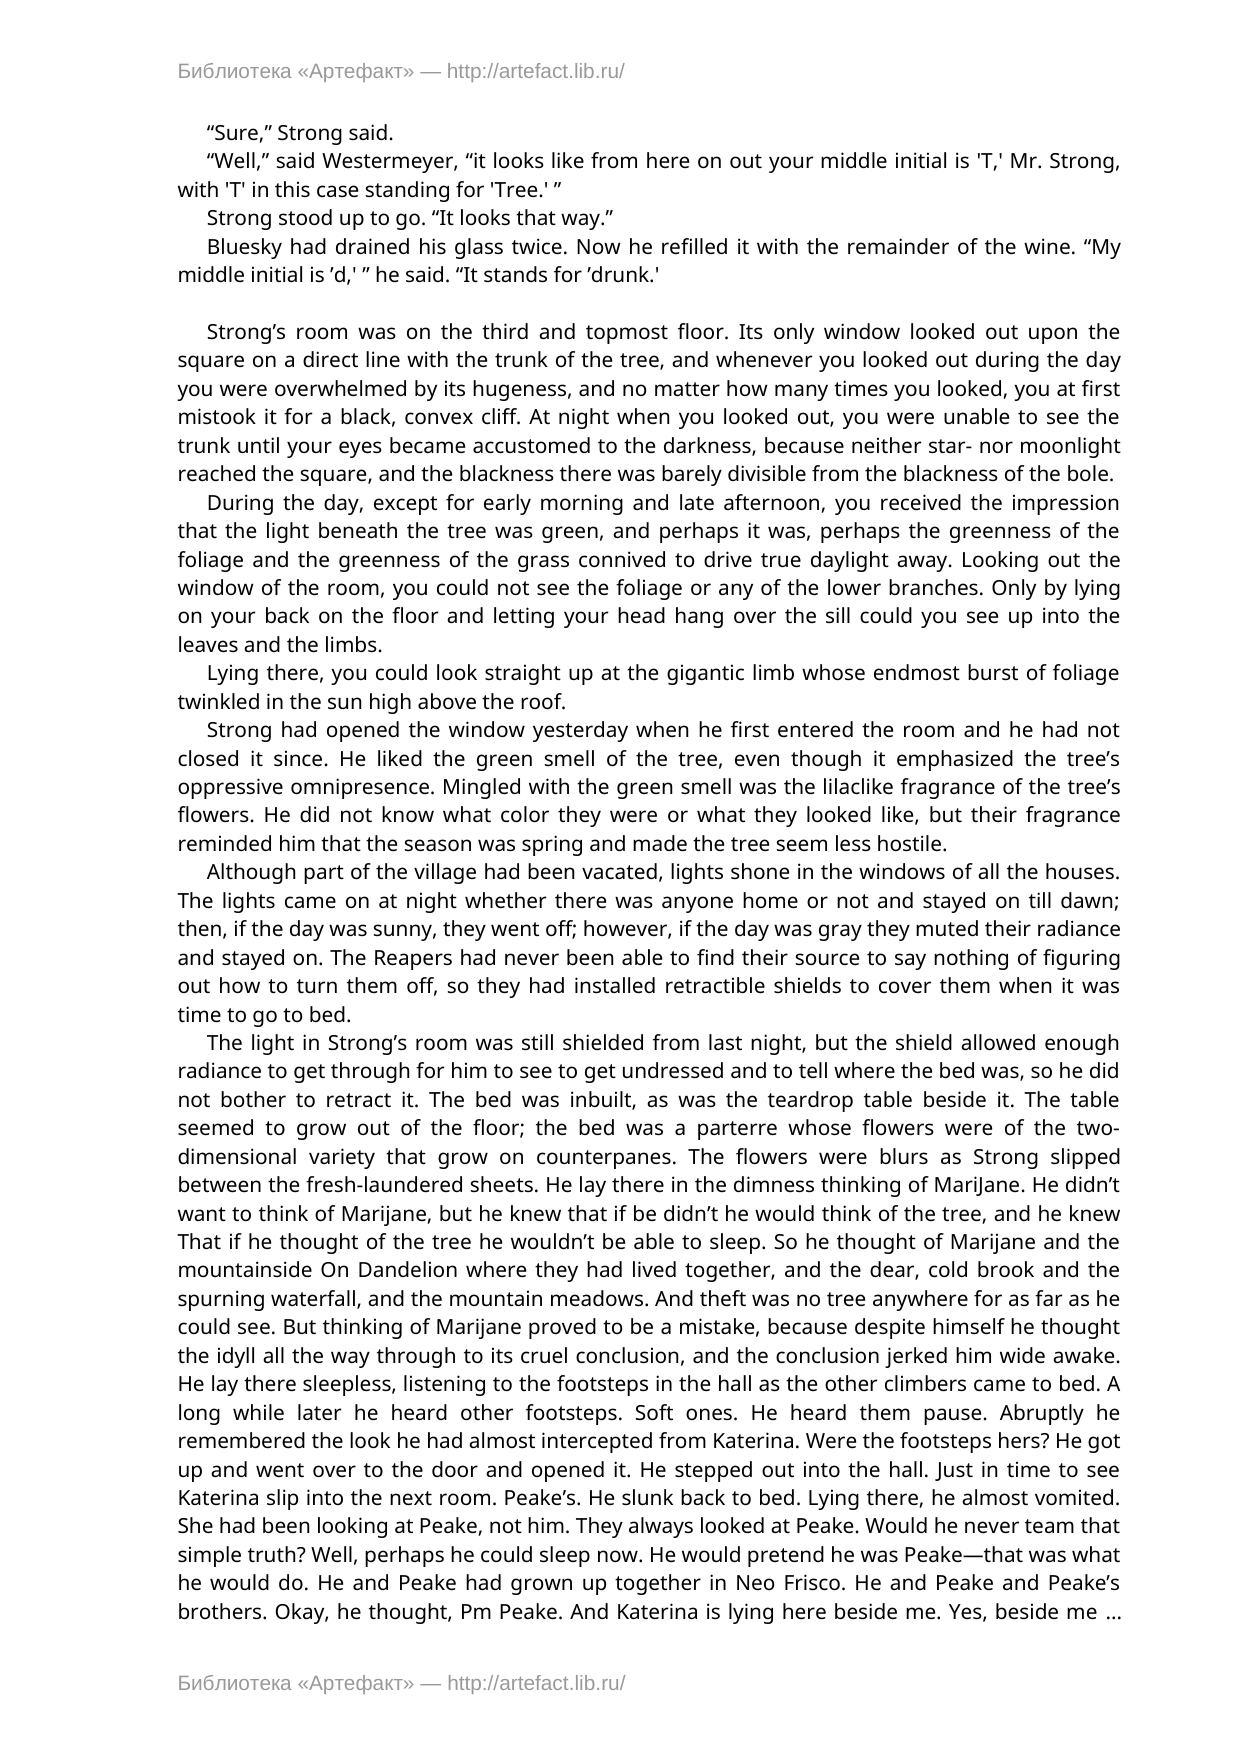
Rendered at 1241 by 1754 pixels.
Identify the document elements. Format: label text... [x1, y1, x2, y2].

text “Sure,” Strong said. [177, 118, 1122, 147]
text Although part of the village had been vacated, lights shone in the windows of all the houses. The lights came on at night whether there was anyone home or not and stayed on till dawn; then, if the day was sunny, they went off; however, if the day was gray they muted their radiance and stayed on. The Reapers had never been able to find their source to say nothing of figuring out how to turn them off, so they had installed retractible shields to cover them when it was time to go to bed. [177, 857, 1122, 1028]
text During the day, except for early morning and late afternoon, you received the impression that the light beneath the tree was green, and perhaps it was, perhaps the greenness of the foliage and the greenness of the grass connived to drive true daylight away. Looking out the window of the room, you could not see the foliage or any of the lower branches. Only by lying on your back on the floor and letting your head hang over the sill could you see up into the leaves and the limbs. [177, 488, 1122, 658]
text Strong’s room was on the third and topmost floor. Its only window looked out upon the square on a direct line with the trunk of the tree, and whenever you looked out during the day you were overwhelmed by its hugeness, and no matter how many times you looked, you at first mistook it for a black, convex cliff. At night when you looked out, you were unable to see the trunk until your eyes became accustomed to the darkness, because neither star- nor moonlight reached the square, and the blackness there was barely divisible from the blackness of the bole. [177, 317, 1122, 488]
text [177, 1028, 1122, 1625]
text Lying there, you could look straight up at the gigantic limb whose endmost burst of foliage twinkled in the sun high above the roof. [177, 658, 1122, 715]
text Strong had opened the window yesterday when he first entered the room and he had not closed it since. He liked the green smell of the tree, even though it emphasized the tree’s oppressive omnipresence. Mingled with the green smell was the lilaclike fragrance of the tree’s flowers. He did not know what color they were or what they looked like, but their fragrance reminded him that the season was spring and made the tree seem less hostile. [177, 715, 1122, 857]
text “Well,” said Westermeyer, “it looks like from here on out your middle initial is 'T,' Mr. Strong, with 'T' in this case standing for 'Tree.' ” [177, 147, 1122, 203]
text Strong stood up to go. “It looks that way.” [177, 203, 1122, 232]
text Bluesky had drained his glass twice. Now he refilled it with the remainder of the wine. “My middle initial is ’d,' ” he said. “It stands for ’drunk.' [177, 232, 1122, 289]
